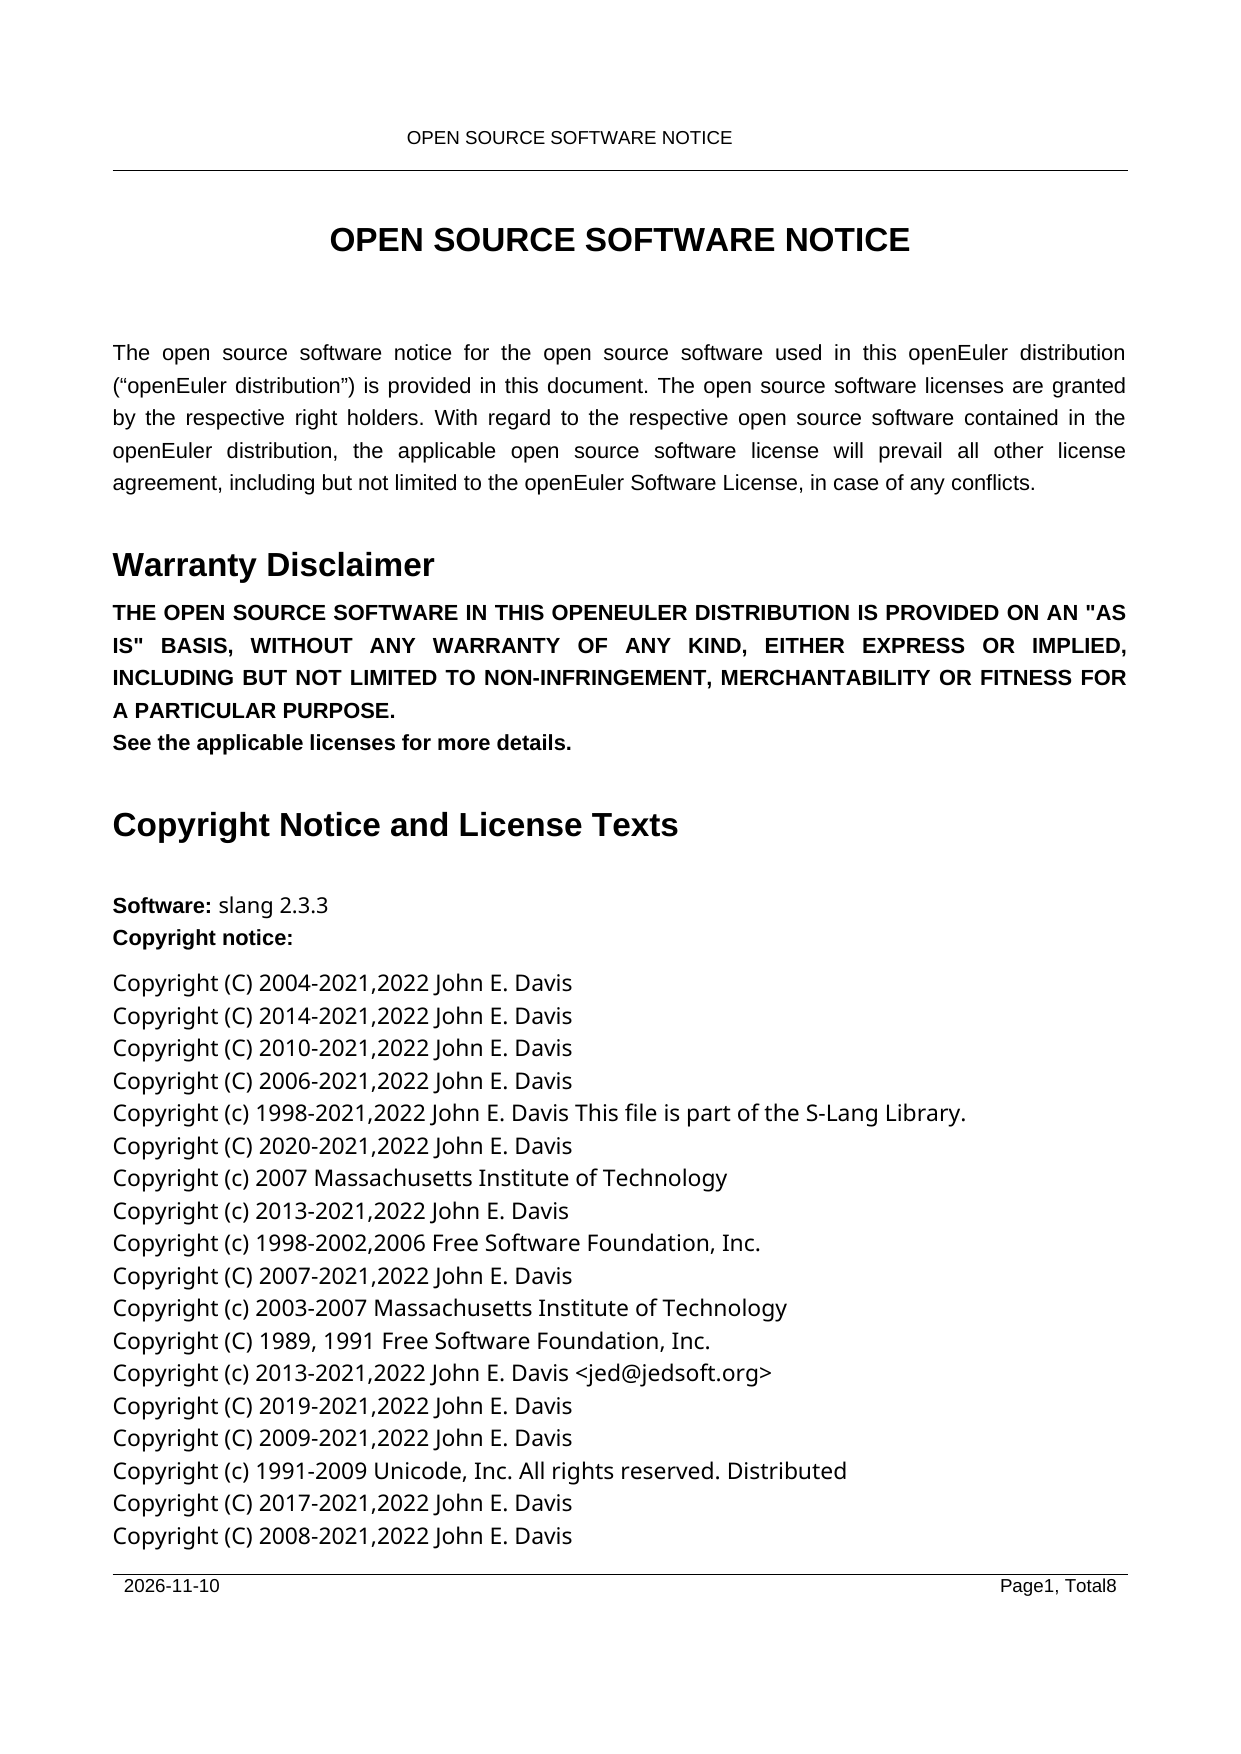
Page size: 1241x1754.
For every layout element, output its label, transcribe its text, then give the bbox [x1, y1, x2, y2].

text OPEN SOURCE SOFTWARE NOTICE [112, 206, 1128, 271]
text Copyright Notice and License Texts [112, 791, 1128, 856]
text Copyright notice: [112, 921, 1128, 954]
text The open source software notice for the open source software used in this openEuler distribution (“openEuler distribution”) is provided in this document. The open source software licenses are granted by the respective right holders. With regard to the respective open source software contained in the openEuler distribution, the applicable open source software license will prevail all other license agreement, including but not limited to the openEuler Software License, in case of any conflicts. [112, 336, 1128, 499]
text THE OPEN SOURCE SOFTWARE IN THIS OPENEULER DISTRIBUTION IS PROVIDED ON AN "AS IS" BASIS, WITHOUT ANY WARRANTY OF ANY KIND, EITHER EXPRESS OR IMPLIED, INCLUDING BUT NOT LIMITED TO NON-INFRINGEMENT, MERCHANTABILITY OR FITNESS FOR A PARTICULAR PURPOSE. See the applicable licenses for more details. [112, 596, 1128, 759]
title Software: slang 2.3.3 [112, 889, 1128, 921]
text Warranty Disclaimer [112, 531, 1128, 596]
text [112, 966, 1128, 1551]
